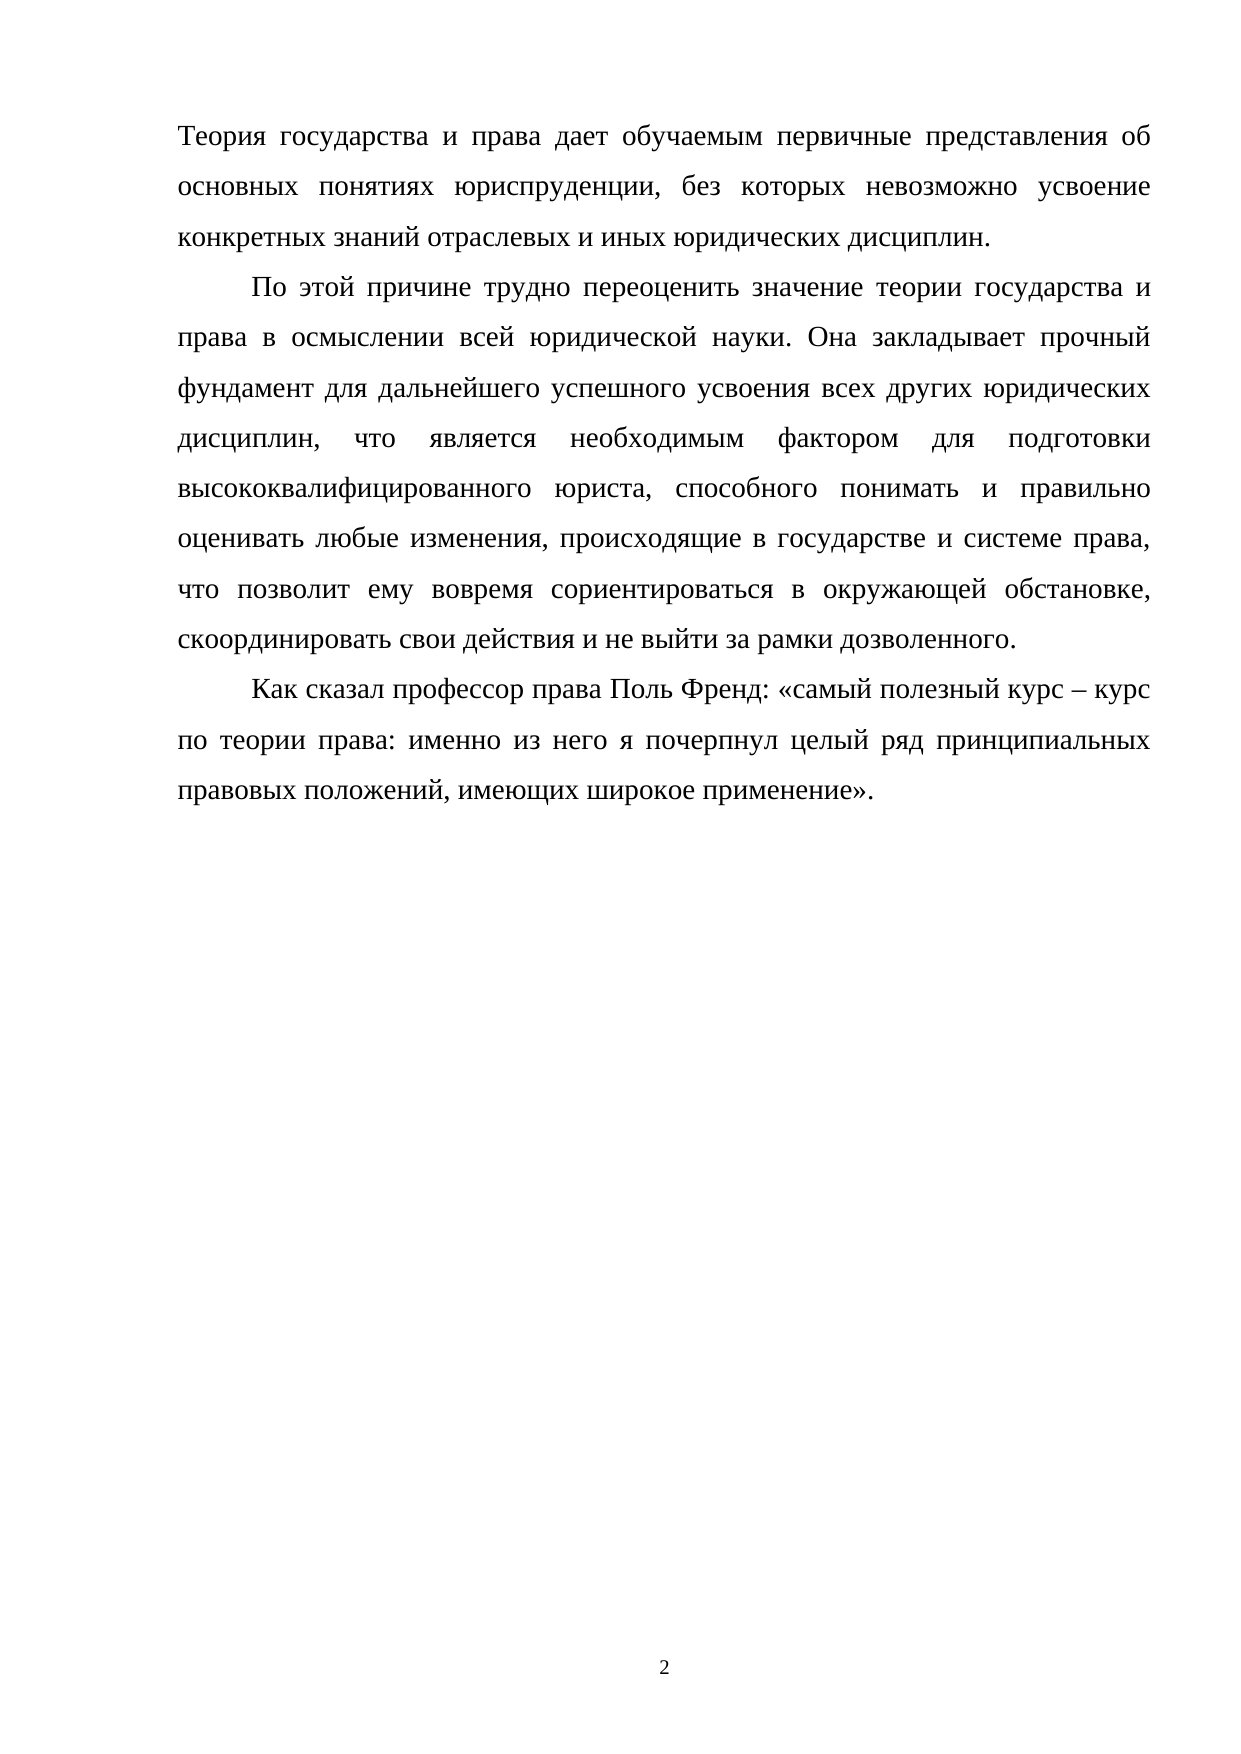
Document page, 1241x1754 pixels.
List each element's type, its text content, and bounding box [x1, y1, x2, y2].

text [177, 118, 1152, 252]
text Как сказал профессор права Поль Френд: «самый полезный курс – курс по теории права: именно из него я почерпнул целый ряд принципиальных правовых положений, имеющих широкое применение». [177, 672, 1152, 806]
text По этой причине трудно переоценить значение теории государства и права в осмыслении всей юридической науки. Она закладывает прочный фундамент для дальнейшего успешного усвоения всех других юридических дисциплин, что является необходимым фактором для подготовки высококвалифицированного юриста, способного понимать и правильно оценивать любые изменения, происходящие в государстве и системе права, что позволит ему вовремя сориентироваться в окружающей обстановке, скоординировать свои действия и не выйти за рамки дозволенного. [177, 269, 1152, 655]
